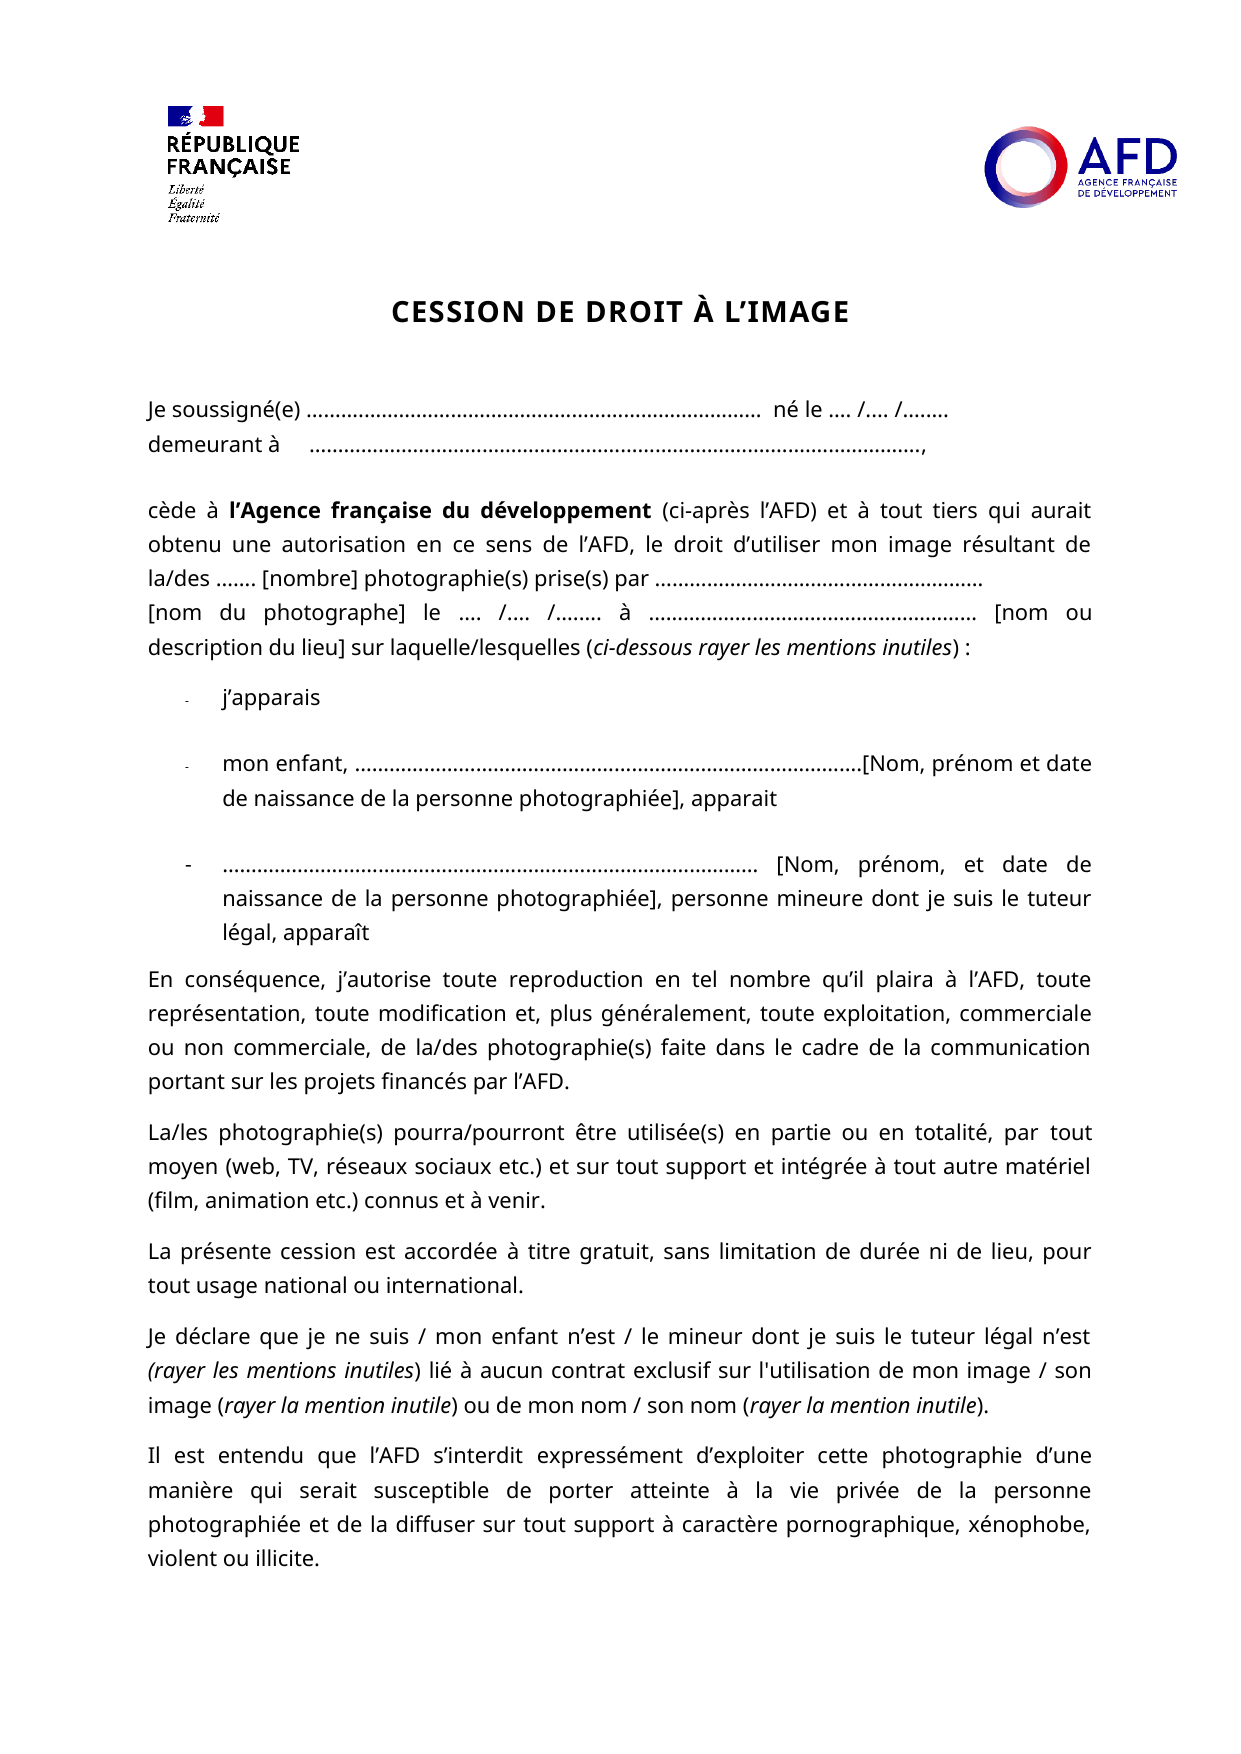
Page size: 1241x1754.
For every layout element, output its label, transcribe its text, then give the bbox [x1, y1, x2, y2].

text La présente cession est accordée à titre gratuit, sans limitation de durée ni de lieu, pour tout usage national ou international. [148, 1236, 1093, 1300]
list j’apparais [185, 682, 1093, 744]
text Je déclare que je ne suis / mon enfant n’est / le mineur dont je suis le tuteur légal n’est (rayer les mentions inutiles) lié à aucun contrat exclusif sur l'utilisation de mon image / son image (rayer la mention inutile) ou de mon nom / son nom (rayer la mention inutile). [148, 1321, 1093, 1419]
text cède à l’Agence française du développement (ci-après l’AFD) et à tout tiers qui aurait obtenu une autorisation en ce sens de l’AFD, le droit d’utiliser mon image résultant de la/des ……. [nombre] photographie(s) prise(s) par ………………………………………………… [nom du photographe] le …. /.... /….…. à ………………………………………………… [nom ou description du lieu] sur laquelle/lesquelles (ci-dessous rayer les mentions inutiles) : [148, 495, 1093, 661]
text CESSION DE DROIT À L’IMAGE [148, 237, 1093, 331]
text La/les photographie(s) pourra/pourront être utilisée(s) en partie ou en totalité, par tout moyen (web, TV, réseaux sociaux etc.) et sur tout support et intégrée à tout autre matériel (film, animation etc.) connus et à venir. [148, 1117, 1093, 1215]
list ………………………………………………………………………………… [Nom, prénom, et date de naissance de la personne photographiée], personne mineure dont je suis le tuteur légal, apparaît [185, 849, 1093, 947]
picture [147, 86, 319, 242]
text Je soussigné(e) ……….…………………………………………………………… né le …. /.... /….…. demeurant à …………………………………………………………………..……….………………., [148, 394, 1093, 491]
text En conséquence, j’autorise toute reproduction en tel nombre qu’il plaira à l’AFD, toute représentation, toute modification et, plus généralement, toute exploitation, commerciale ou non commerciale, de la/des photographie(s) faite dans le cadre de la communication portant sur les projets financés par l’AFD. [148, 964, 1093, 1096]
picture [947, 89, 1214, 245]
list mon enfant, …………………………………………………………………………….[Nom, prénom et date de naissance de la personne photographiée], apparait [185, 748, 1093, 844]
text Il est entendu que l’AFD s’interdit expressément d’exploiter cette photographie d’une manière qui serait susceptible de porter atteinte à la vie privée de la personne photographiée et de la diffuser sur tout support à caractère pornographique, xénophobe, violent ou illicite. [148, 1440, 1093, 1573]
